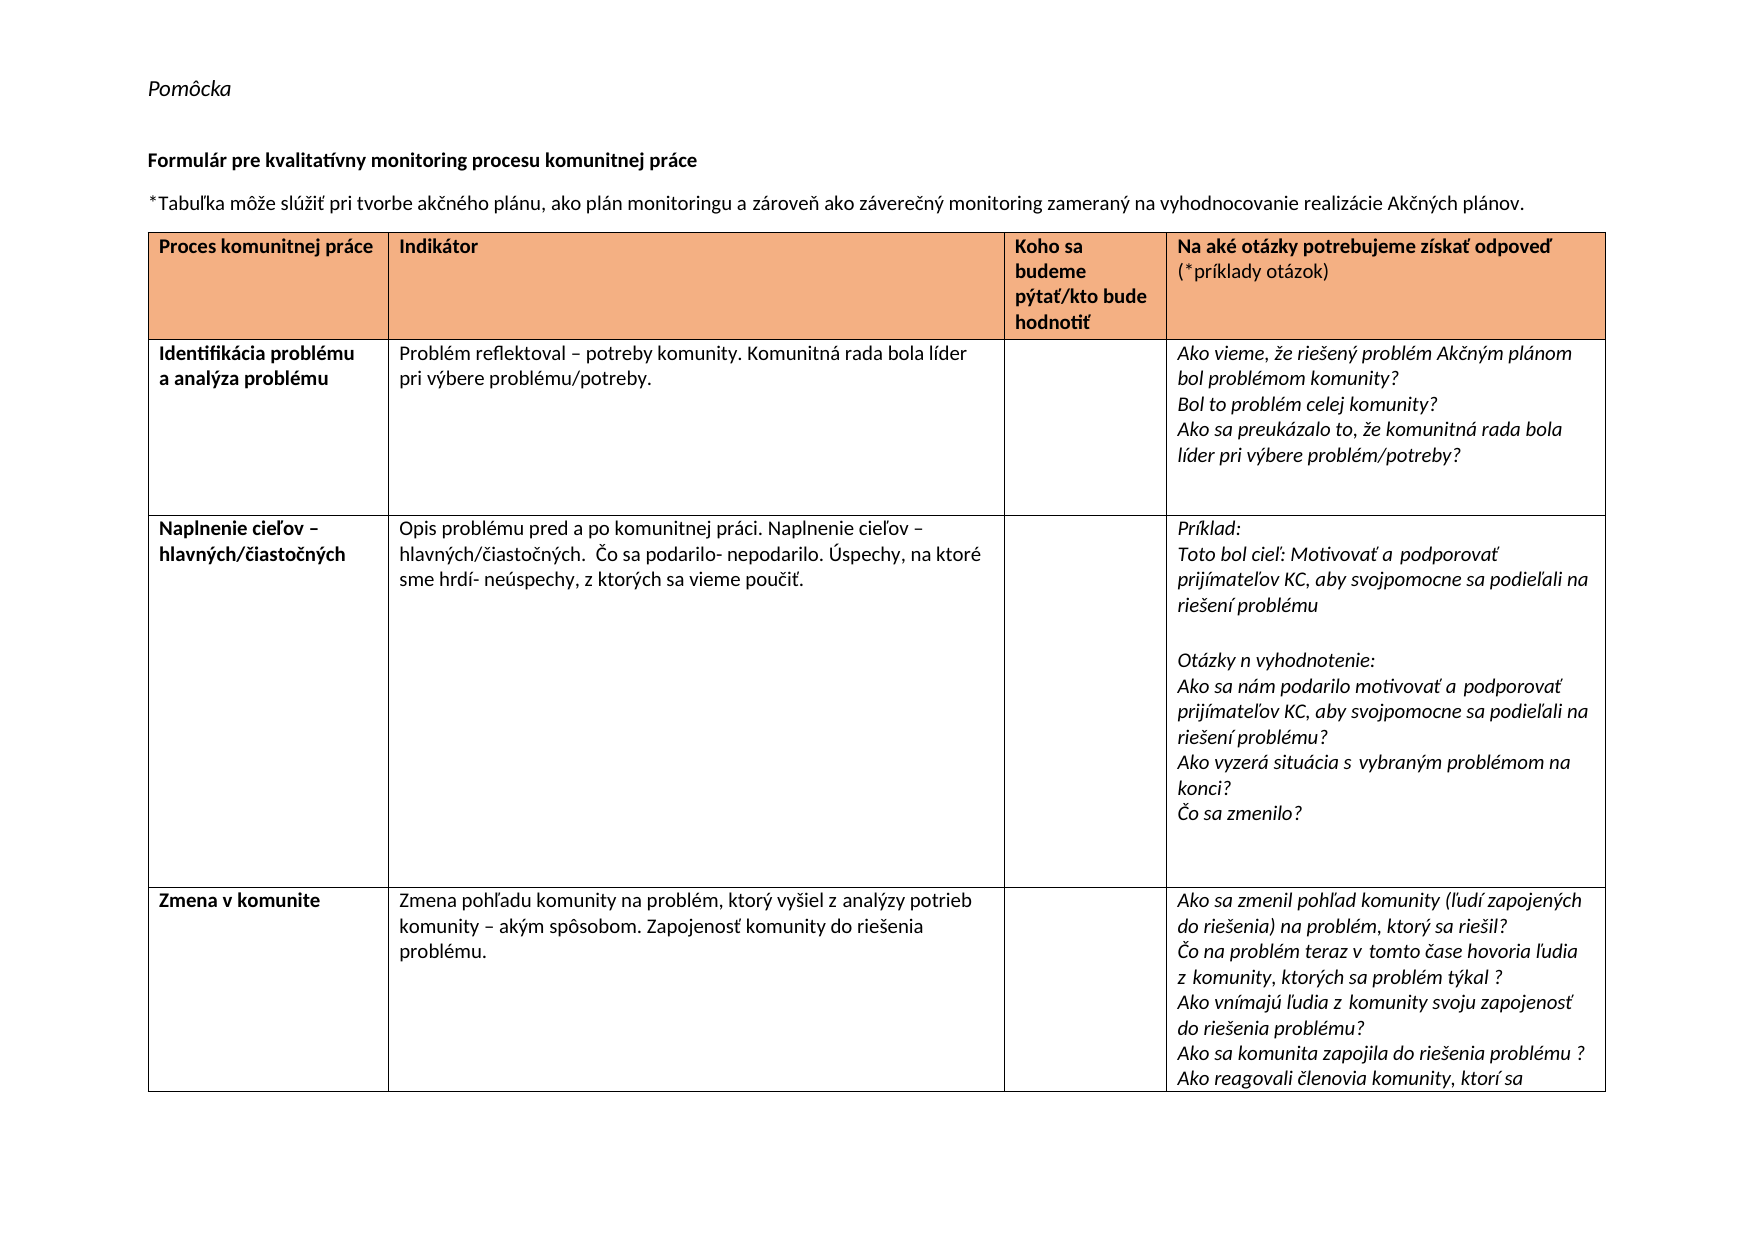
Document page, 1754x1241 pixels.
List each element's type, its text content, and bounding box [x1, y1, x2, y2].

table_cell [1005, 516, 1166, 887]
table_header Koho sa budeme pýtať/kto bude hodnotiť [1005, 233, 1166, 339]
table_cell Problém reflektoval – potreby komunity. Komunitná rada bola líder pri výbere problému/potreby. [389, 340, 1004, 514]
table_header Proces komunitnej práce [149, 233, 388, 339]
table_cell [1005, 340, 1166, 514]
text Formulár pre kvalitatívny monitoring procesu komunitnej práce [148, 148, 1606, 173]
table_cell [1005, 888, 1166, 1091]
table_header Indikátor [389, 233, 1004, 339]
table_cell Opis problému pred a po komunitnej práci. Naplnenie cieľov – hlavných/čiastočných. Čo sa podarilo- nepodarilo. Úspechy, na ktoré sme hrdí- neúspechy, z ktorých sa vieme poučiť. [389, 516, 1004, 887]
table_cell Príklad: Toto bol cieľ: Motivovať a podporovať prijímateľov KC, aby svojpomocne sa podieľali na riešení problému Otázky n vyhodnotenie: Ako sa nám podarilo motivovať a podporovať prijímateľov KC, aby svojpomocne sa podieľali na riešení problému? Ako vyzerá situácia s vybraným problémom na konci? Čo sa zmenilo? [1167, 516, 1605, 887]
table_cell Zmena v komunite [149, 888, 388, 1091]
table_cell Ako vieme, že riešený problém Akčným plánom bol problémom komunity? Bol to problém celej komunity? Ako sa preukázalo to, že komunitná rada bola líder pri výbere problém/potreby? [1167, 340, 1605, 514]
text *Tabuľka môže slúžiť pri tvorbe akčného plánu, ako plán monitoringu a zároveň ako záverečný monitoring zameraný na vyhodnocovanie realizácie Akčných plánov. [148, 190, 1606, 215]
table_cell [389, 888, 1004, 1091]
table_cell Identifikácia problému a analýza problému [149, 340, 388, 514]
table_cell Naplnenie cieľov – hlavných/čiastočných [149, 516, 388, 887]
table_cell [1167, 888, 1605, 1091]
table_header Na aké otázky potrebujeme získať odpoveď (*príklady otázok) [1167, 233, 1605, 339]
